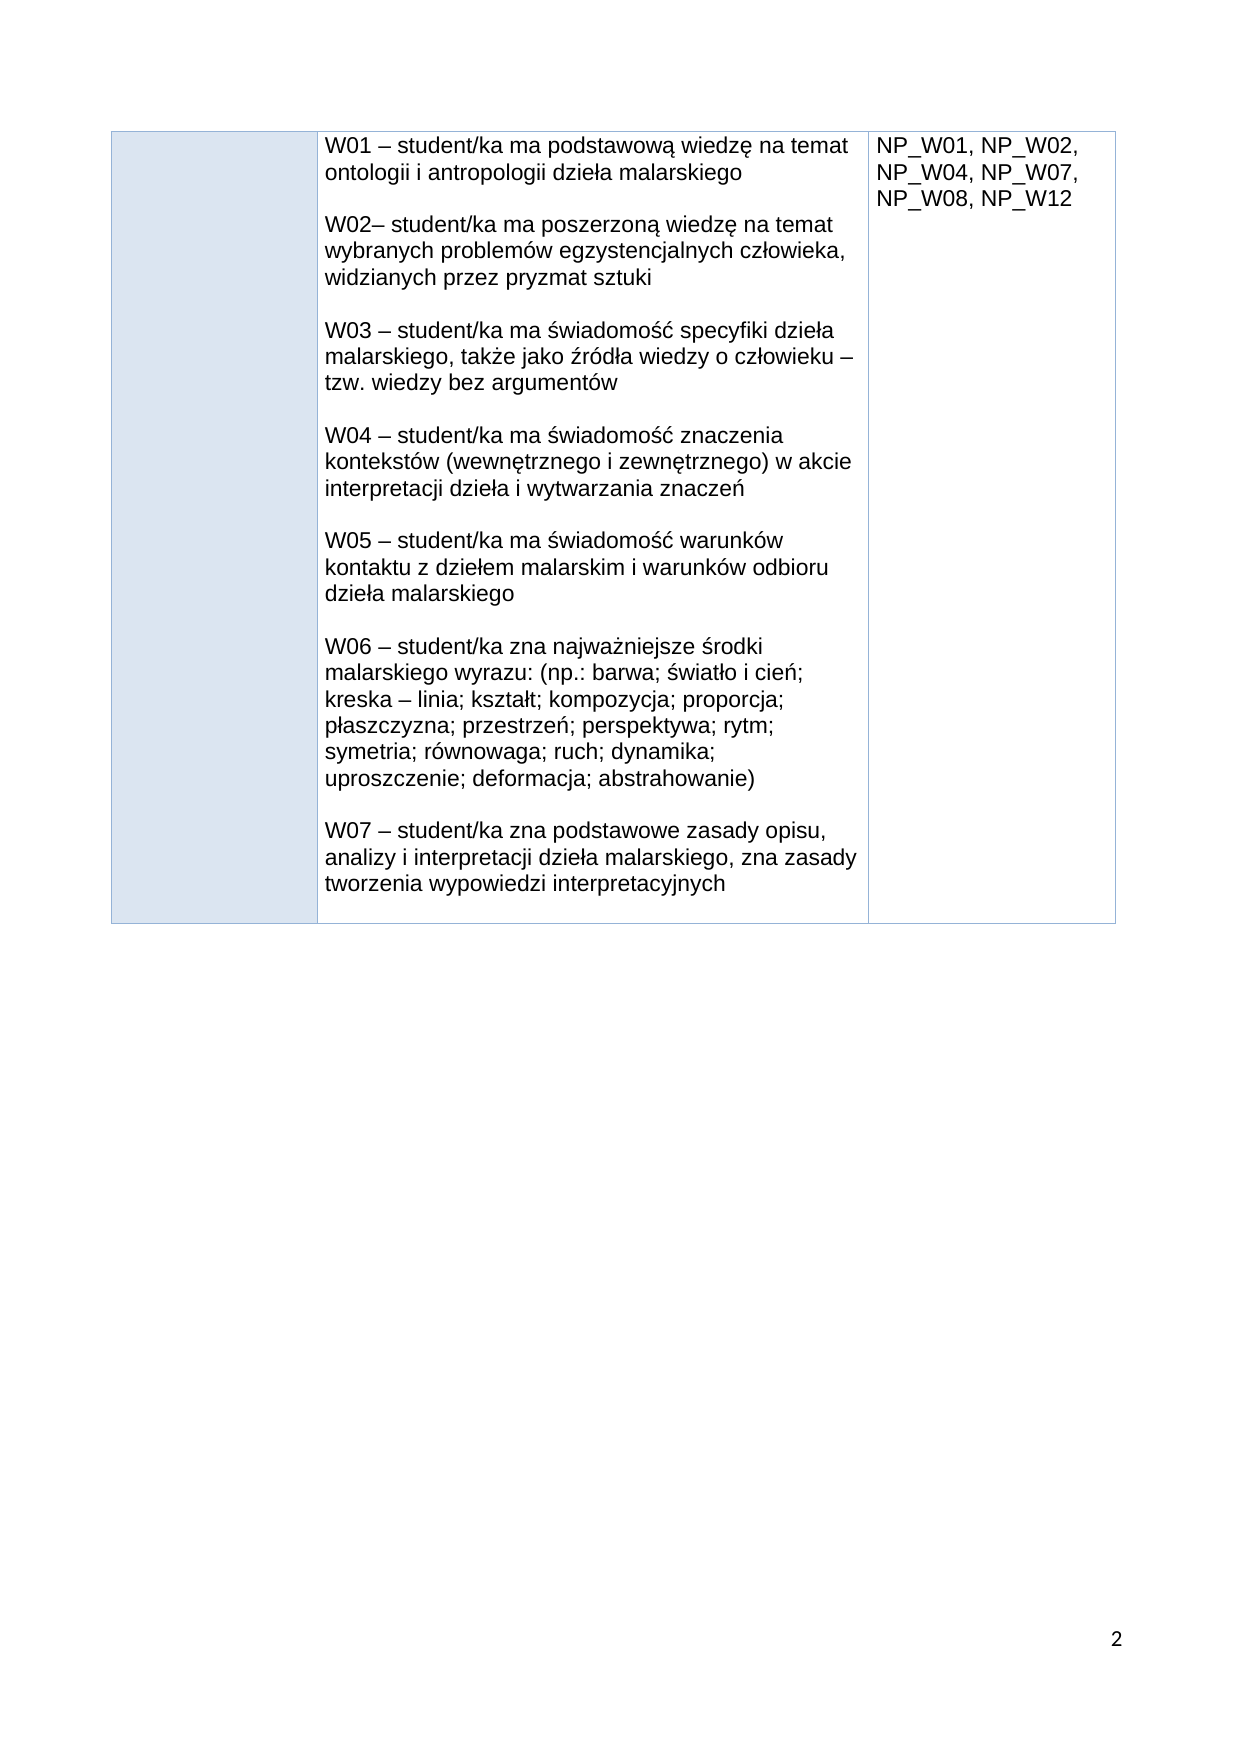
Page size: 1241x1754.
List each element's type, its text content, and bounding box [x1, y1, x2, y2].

table_cell NP_W01, NP_W02, NP_W04, NP_W07, NP_W08, NP_W12 [869, 132, 1115, 923]
table_header Wiedza [112, 132, 317, 923]
table_cell W01 – student/ka ma podstawową wiedzę na temat ontologii i antropologii dzieła malarskiego W02– student/ka ma poszerzoną wiedzę na temat wybranych problemów egzystencjalnych człowieka, widzianych przez pryzmat sztuki W03 – student/ka ma świadomość specyfiki dzieła malarskiego, także jako źródła wiedzy o człowieku – tzw. wiedzy bez argumentów W04 – student/ka ma świadomość znaczenia kontekstów (wewnętrznego i zewnętrznego) w akcie interpretacji dzieła i wytwarzania znaczeń W05 – student/ka ma świadomość warunków kontaktu z dziełem malarskim i warunków odbioru dzieła malarskiego W06 – student/ka zna najważniejsze środki malarskiego wyrazu: (np.: barwa; światło i cień; kreska – linia; kształt; kompozycja; proporcja; płaszczyzna; przestrzeń; perspektywa; rytm; symetria; równowaga; ruch; dynamika; uproszczenie; deformacja; abstrahowanie) W07 – student/ka zna podstawowe zasady opisu, analizy i interpretacji dzieła malarskiego, zna zasady tworzenia wypowiedzi interpretacyjnych [318, 132, 868, 923]
